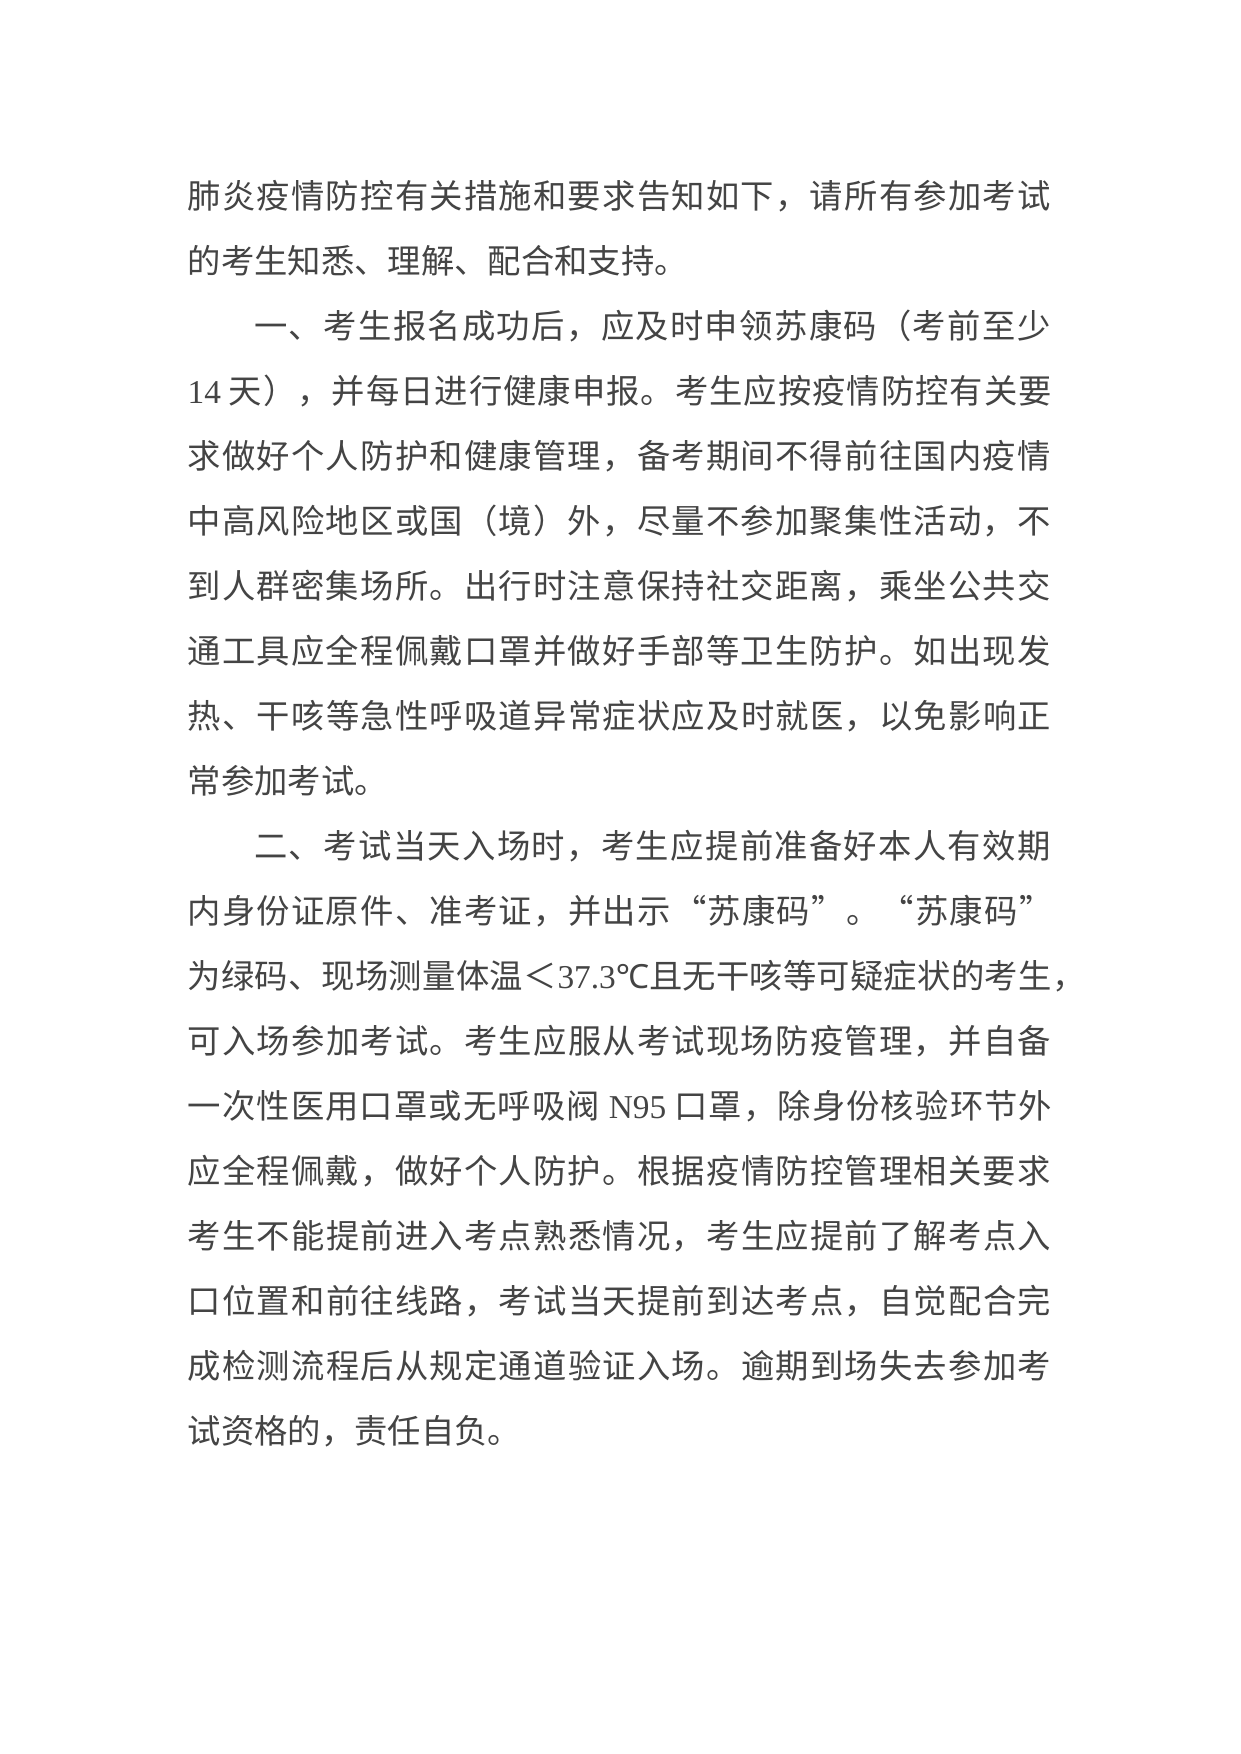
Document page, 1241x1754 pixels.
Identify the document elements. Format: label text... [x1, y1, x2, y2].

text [187, 162, 1053, 292]
text 二、考试当天入场时，考生应提前准备好本人有效期内身份证原件、准考证，并出示“苏康码”。“苏康码”为绿码、现场测量体温＜37.3℃且无干咳等可疑症状的考生，可入场参加考试。考生应服从考试现场防疫管理，并自备一次性医用口罩或无呼吸阀N95口罩，除身份核验环节外应全程佩戴，做好个人防护。根据疫情防控管理相关要求，考生不能提前进入考点熟悉情况，考生应提前了解考点入口位置和前往线路，考试当天提前到达考点，自觉配合完成检测流程后从规定通道验证入场。逾期到场失去参加考试资格的，责任自负。 [187, 812, 1053, 1462]
text 一、考生报名成功后，应及时申领苏康码（考前至少14天），并每日进行健康申报。考生应按疫情防控有关要求做好个人防护和健康管理，备考期间不得前往国内疫情中高风险地区或国（境）外，尽量不参加聚集性活动，不到人群密集场所。出行时注意保持社交距离，乘坐公共交通工具应全程佩戴口罩并做好手部等卫生防护。如出现发热、干咳等急性呼吸道异常症状应及时就医，以免影响正常参加考试。 [187, 292, 1053, 812]
